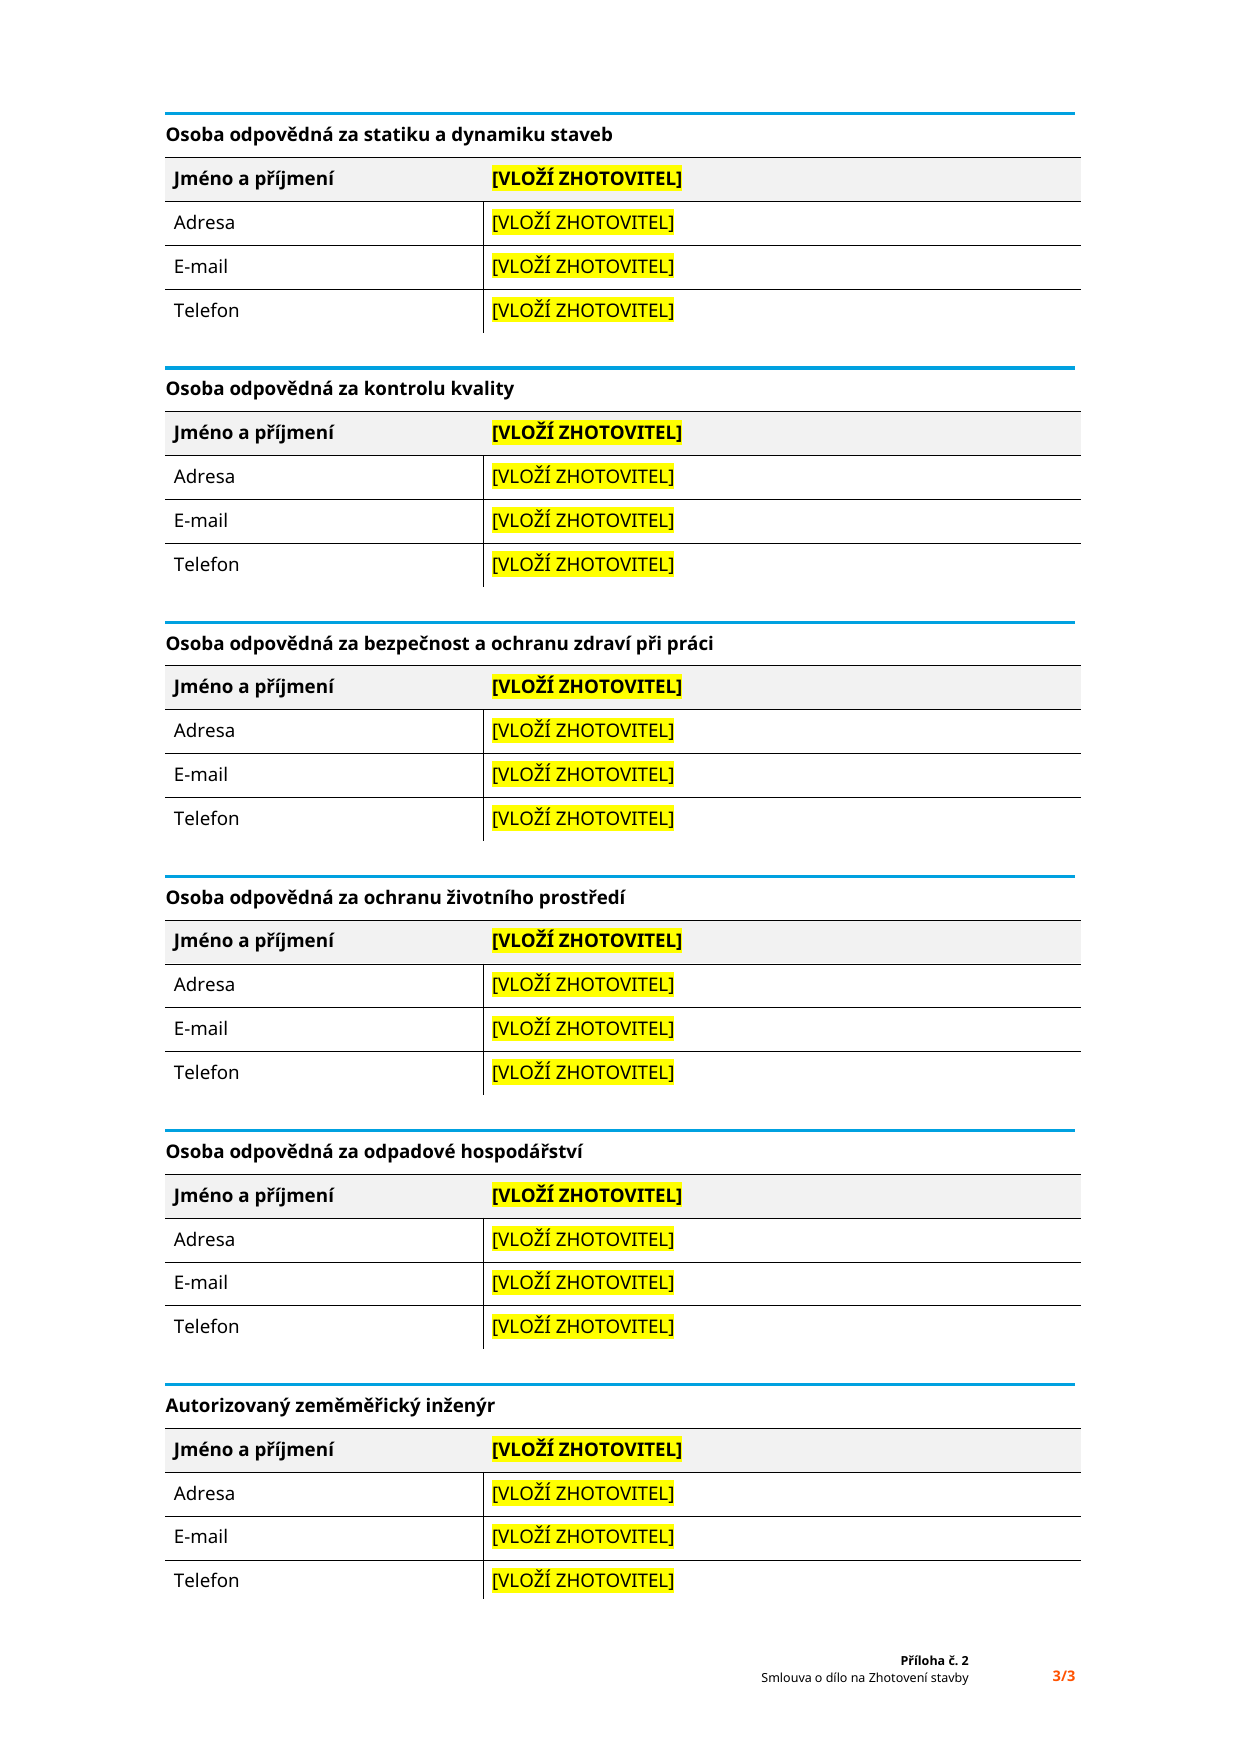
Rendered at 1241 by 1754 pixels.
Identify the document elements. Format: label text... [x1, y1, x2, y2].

text Osoba odpovědná za bezpečnost a ochranu zdraví při práci [165, 624, 1075, 655]
table_cell Adresa [165, 1473, 483, 1516]
table_cell [VLOŽÍ ZHOTOVITEL] [484, 246, 1081, 289]
table_cell Adresa [165, 202, 483, 245]
table_cell Adresa [165, 1219, 483, 1261]
table_cell [VLOŽÍ ZHOTOVITEL] [484, 1473, 1081, 1516]
table_header [VLOŽÍ ZHOTOVITEL] [484, 666, 1081, 709]
table_cell [VLOŽÍ ZHOTOVITEL] [484, 965, 1081, 1007]
table_cell E-mail [165, 754, 483, 797]
table_cell [VLOŽÍ ZHOTOVITEL] [484, 1263, 1081, 1305]
table_header Jméno a příjmení [165, 158, 484, 201]
table_cell Adresa [165, 710, 483, 753]
table_cell [VLOŽÍ ZHOTOVITEL] [484, 290, 1081, 332]
table_cell Telefon [165, 798, 483, 841]
text Osoba odpovědná za kontrolu kvality [165, 370, 1075, 401]
table_header Jméno a příjmení [165, 412, 484, 455]
table_cell [VLOŽÍ ZHOTOVITEL] [484, 1517, 1081, 1559]
table_cell [VLOŽÍ ZHOTOVITEL] [484, 710, 1081, 753]
text Osoba odpovědná za odpadové hospodářství [165, 1132, 1075, 1164]
table_cell Telefon [165, 290, 483, 332]
text Osoba odpovědná za ochranu životního prostředí [165, 878, 1075, 909]
table_cell [VLOŽÍ ZHOTOVITEL] [484, 1052, 1081, 1095]
table_header [VLOŽÍ ZHOTOVITEL] [484, 921, 1081, 963]
table_header Jméno a příjmení [165, 921, 484, 963]
table_cell [VLOŽÍ ZHOTOVITEL] [484, 1306, 1081, 1349]
table_cell [VLOŽÍ ZHOTOVITEL] [484, 1219, 1081, 1261]
table_cell Telefon [165, 1561, 483, 1599]
table_header [VLOŽÍ ZHOTOVITEL] [484, 158, 1081, 201]
table_cell E-mail [165, 1263, 483, 1305]
table_cell [VLOŽÍ ZHOTOVITEL] [484, 754, 1081, 797]
table_header Jméno a příjmení [165, 1175, 484, 1218]
table_cell [VLOŽÍ ZHOTOVITEL] [484, 798, 1081, 841]
text Autorizovaný zeměměřický inženýr [165, 1386, 1075, 1418]
table_header Jméno a příjmení [165, 666, 484, 709]
table_cell E-mail [165, 246, 483, 289]
table_cell E-mail [165, 1008, 483, 1051]
table_cell Adresa [165, 456, 483, 499]
table_cell [VLOŽÍ ZHOTOVITEL] [484, 1008, 1081, 1051]
text Osoba odpovědná za statiku a dynamiku staveb [165, 115, 1075, 147]
table_header [VLOŽÍ ZHOTOVITEL] [484, 1429, 1081, 1472]
table_cell [VLOŽÍ ZHOTOVITEL] [484, 544, 1081, 587]
table_cell [VLOŽÍ ZHOTOVITEL] [484, 456, 1081, 499]
table_cell [VLOŽÍ ZHOTOVITEL] [484, 1561, 1081, 1599]
table_cell E-mail [165, 500, 483, 543]
table_cell [VLOŽÍ ZHOTOVITEL] [484, 500, 1081, 543]
table_cell Telefon [165, 1306, 483, 1349]
table_header [VLOŽÍ ZHOTOVITEL] [484, 412, 1081, 455]
table_header [VLOŽÍ ZHOTOVITEL] [484, 1175, 1081, 1218]
table_cell Telefon [165, 1052, 483, 1095]
table_header Jméno a příjmení [165, 1429, 484, 1472]
table_cell E-mail [165, 1517, 483, 1559]
table_cell [VLOŽÍ ZHOTOVITEL] [484, 202, 1081, 245]
table_cell Adresa [165, 965, 483, 1007]
table_cell Telefon [165, 544, 483, 587]
